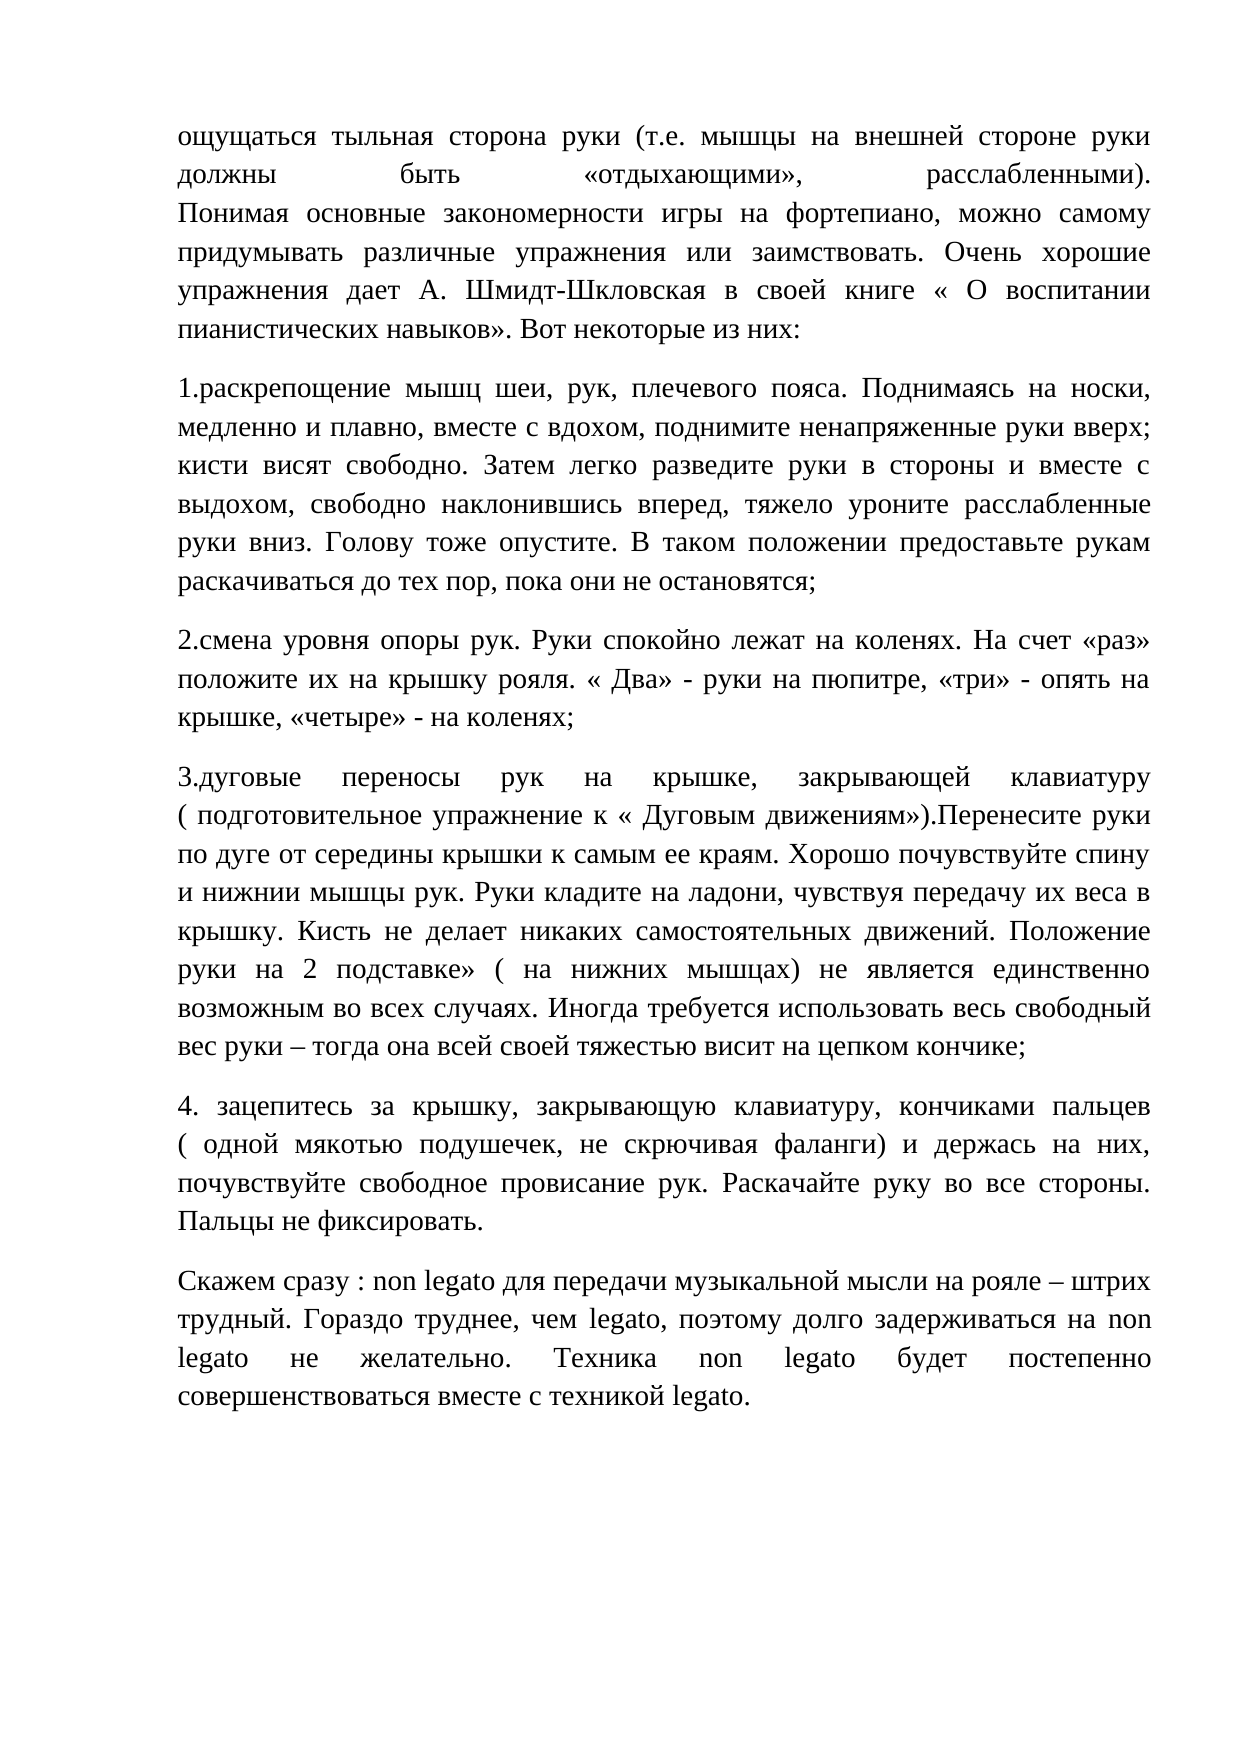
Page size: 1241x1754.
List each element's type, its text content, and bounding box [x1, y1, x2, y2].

text 2.смена уровня опоры рук. Руки спокойно лежат на коленях. На счет «раз» положите их на крышку рояля. « Два» - руки на пюпитре, «три» - опять на крышке, «четыре» - на коленях; [177, 622, 1152, 733]
text 3.дуговые переносы рук на крышке, закрывающей клавиатуру ( подготовительное упражнение к « Дуговым движениям»).Перенесите руки по дуге от середины крышки к самым ее краям. Хорошо почувствуйте спину и нижнии мышцы рук. Руки кладите на ладони, чувствуя передачу их веса в крышку. Кисть не делает никаких самостоятельных движений. Положение руки на 2 подставке» ( на нижних мышцах) не является единственно возможным во всех случаях. Иногда требуется использовать весь свободный вес руки – тогда она всей своей тяжестью висит на цепком кончике; [177, 759, 1152, 1062]
text 1.раскрепощение мышц шеи, рук, плечевого пояса. Поднимаясь на носки, медленно и плавно, вместе с вдохом, поднимите ненапряженные руки вверх; кисти висят свободно. Затем легко разведите руки в стороны и вместе с выдохом, свободно наклонившись вперед, тяжело уроните расслабленные руки вниз. Голову тоже опустите. В таком положении предоставьте рукам раскачиваться до тех пор, пока они не остановятся; [177, 370, 1152, 596]
text Скажем сразу : non legato для передачи музыкальной мысли на рояле – штрих трудный. Гораздо труднее, чем legato, поэтому долго задерживаться на non legato не желательно. Техника non legato будет постепенно совершенствоваться вместе с техникой legato. [177, 1263, 1152, 1412]
text 4. зацепитесь за крышку, закрывающую клавиатуру, кончиками пальцев ( одной мякотью подушечек, не скрючивая фаланги) и держась на них, почувствуйте свободное провисание рук. Раскачайте руку во все стороны. Пальцы не фиксировать. [177, 1088, 1152, 1237]
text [177, 118, 1152, 344]
